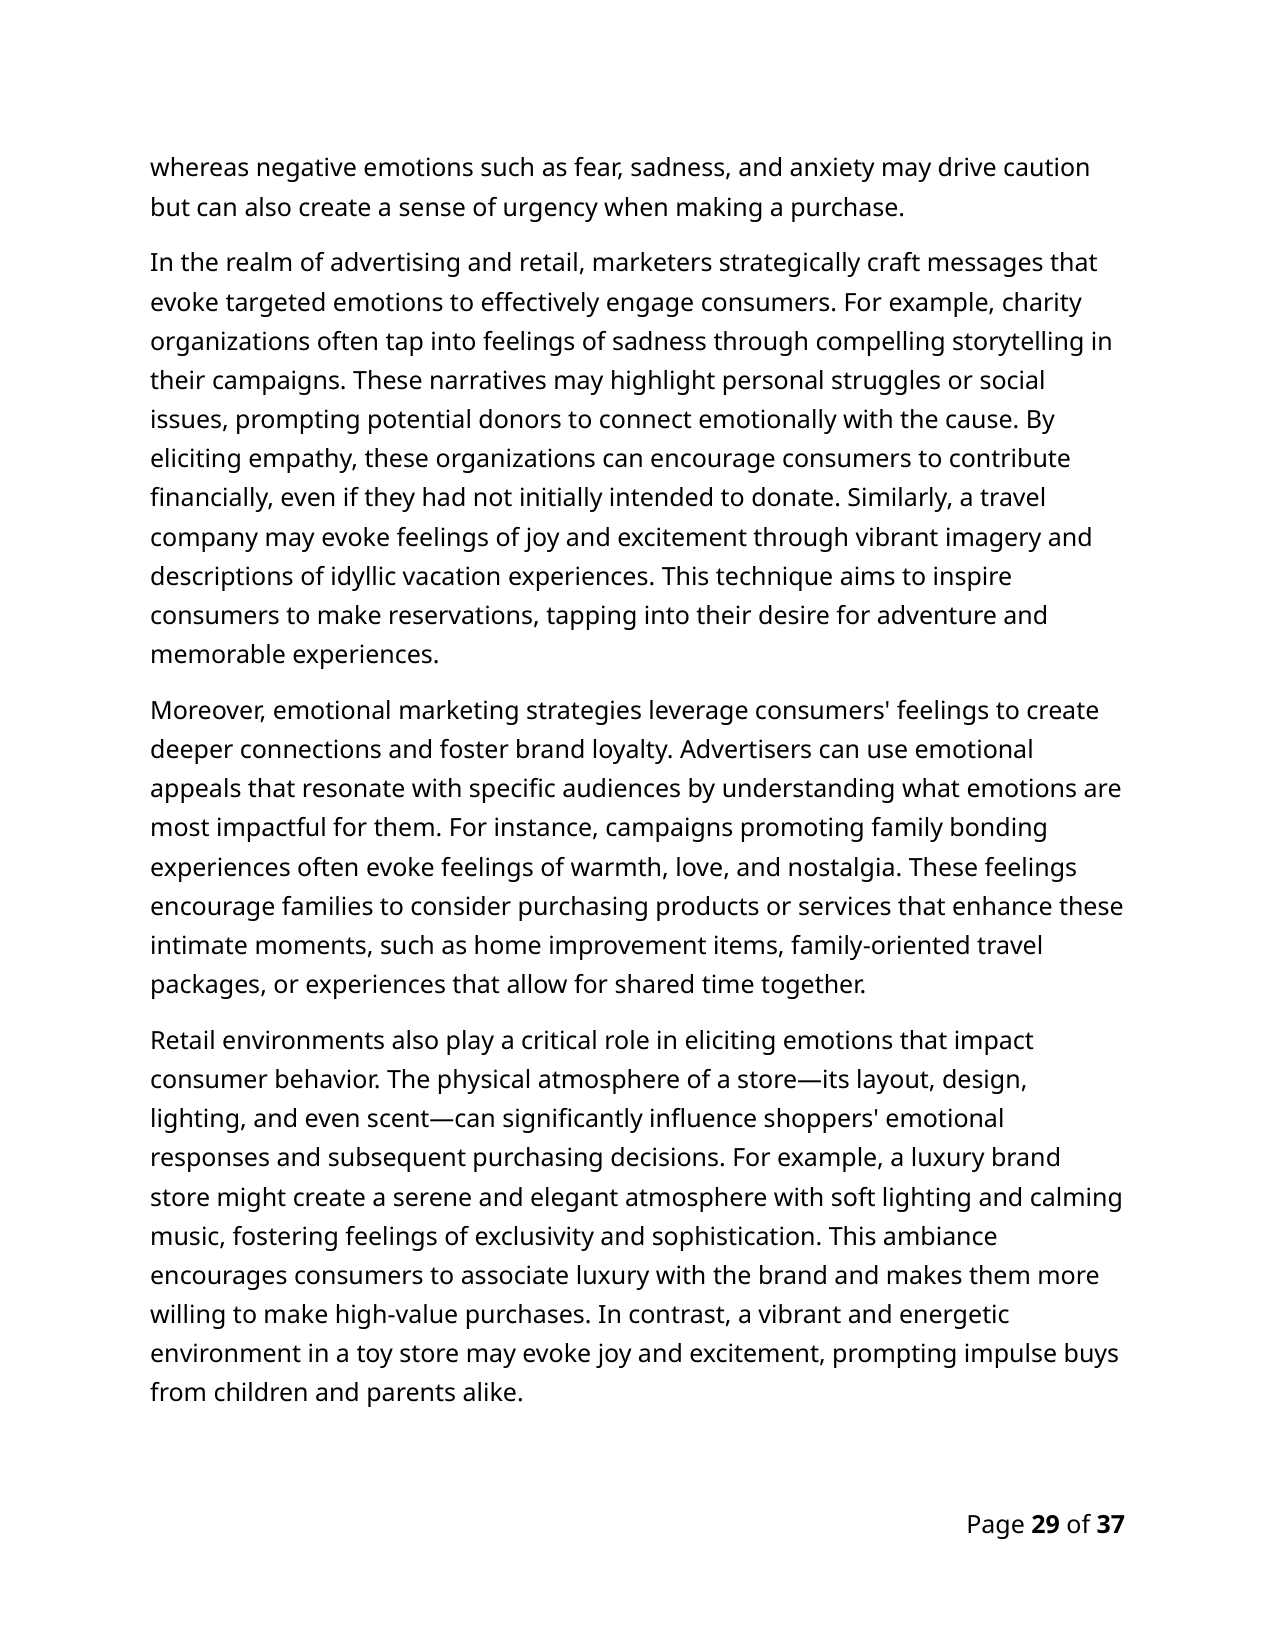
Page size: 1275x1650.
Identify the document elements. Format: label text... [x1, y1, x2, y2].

text Retail environments also play a critical role in eliciting emotions that impact consumer behavior. The physical atmosphere of a store—its layout, design, lighting, and even scent—can significantly influence shoppers' emotional responses and subsequent purchasing decisions. For example, a luxury brand store might create a serene and elegant atmosphere with soft lighting and calming music, fostering feelings of exclusivity and sophistication. This ambiance encourages consumers to associate luxury with the brand and makes them more willing to make high-value purchases. In contrast, a vibrant and energetic environment in a toy store may evoke joy and excitement, prompting impulse buys from children and parents alike. [150, 1022, 1125, 1409]
text Moreover, emotional marketing strategies leverage consumers' feelings to create deeper connections and foster brand loyalty. Advertisers can use emotional appeals that resonate with specific audiences by understanding what emotions are most impactful for them. For instance, campaigns promoting family bonding experiences often evoke feelings of warmth, love, and nostalgia. These feelings encourage families to consider purchasing products or services that enhance these intimate moments, such as home improvement items, family-oriented travel packages, or experiences that allow for shared time together. [150, 692, 1125, 1001]
text In the realm of advertising and retail, marketers strategically craft messages that evoke targeted emotions to effectively engage consumers. For example, charity organizations often tap into feelings of sadness through compelling storytelling in their campaigns. These narratives may highlight personal struggles or social issues, prompting potential donors to connect emotionally with the cause. By eliciting empathy, these organizations can encourage consumers to contribute financially, even if they had not initially intended to donate. Similarly, a travel company may evoke feelings of joy and excitement through vibrant imagery and descriptions of idyllic vacation experiences. This technique aims to inspire consumers to make reservations, tapping into their desire for adventure and memorable experiences. [150, 245, 1125, 671]
text Emotions play an important role in shaping consumer behavior, influencing decision-making processes, and altering perceptions of products or brands. They can be categorized into positive and negative emotions, with each type having unique effects on consumer engagement and purchasing behavior. Positive emotions such as joy, excitement, and anticipation tend to enhance consumer engagement and motivation, making individuals more likely to take action, whereas negative emotions such as fear, sadness, and anxiety may drive caution but can also create a sense of urgency when making a purchase. [150, 150, 1125, 223]
